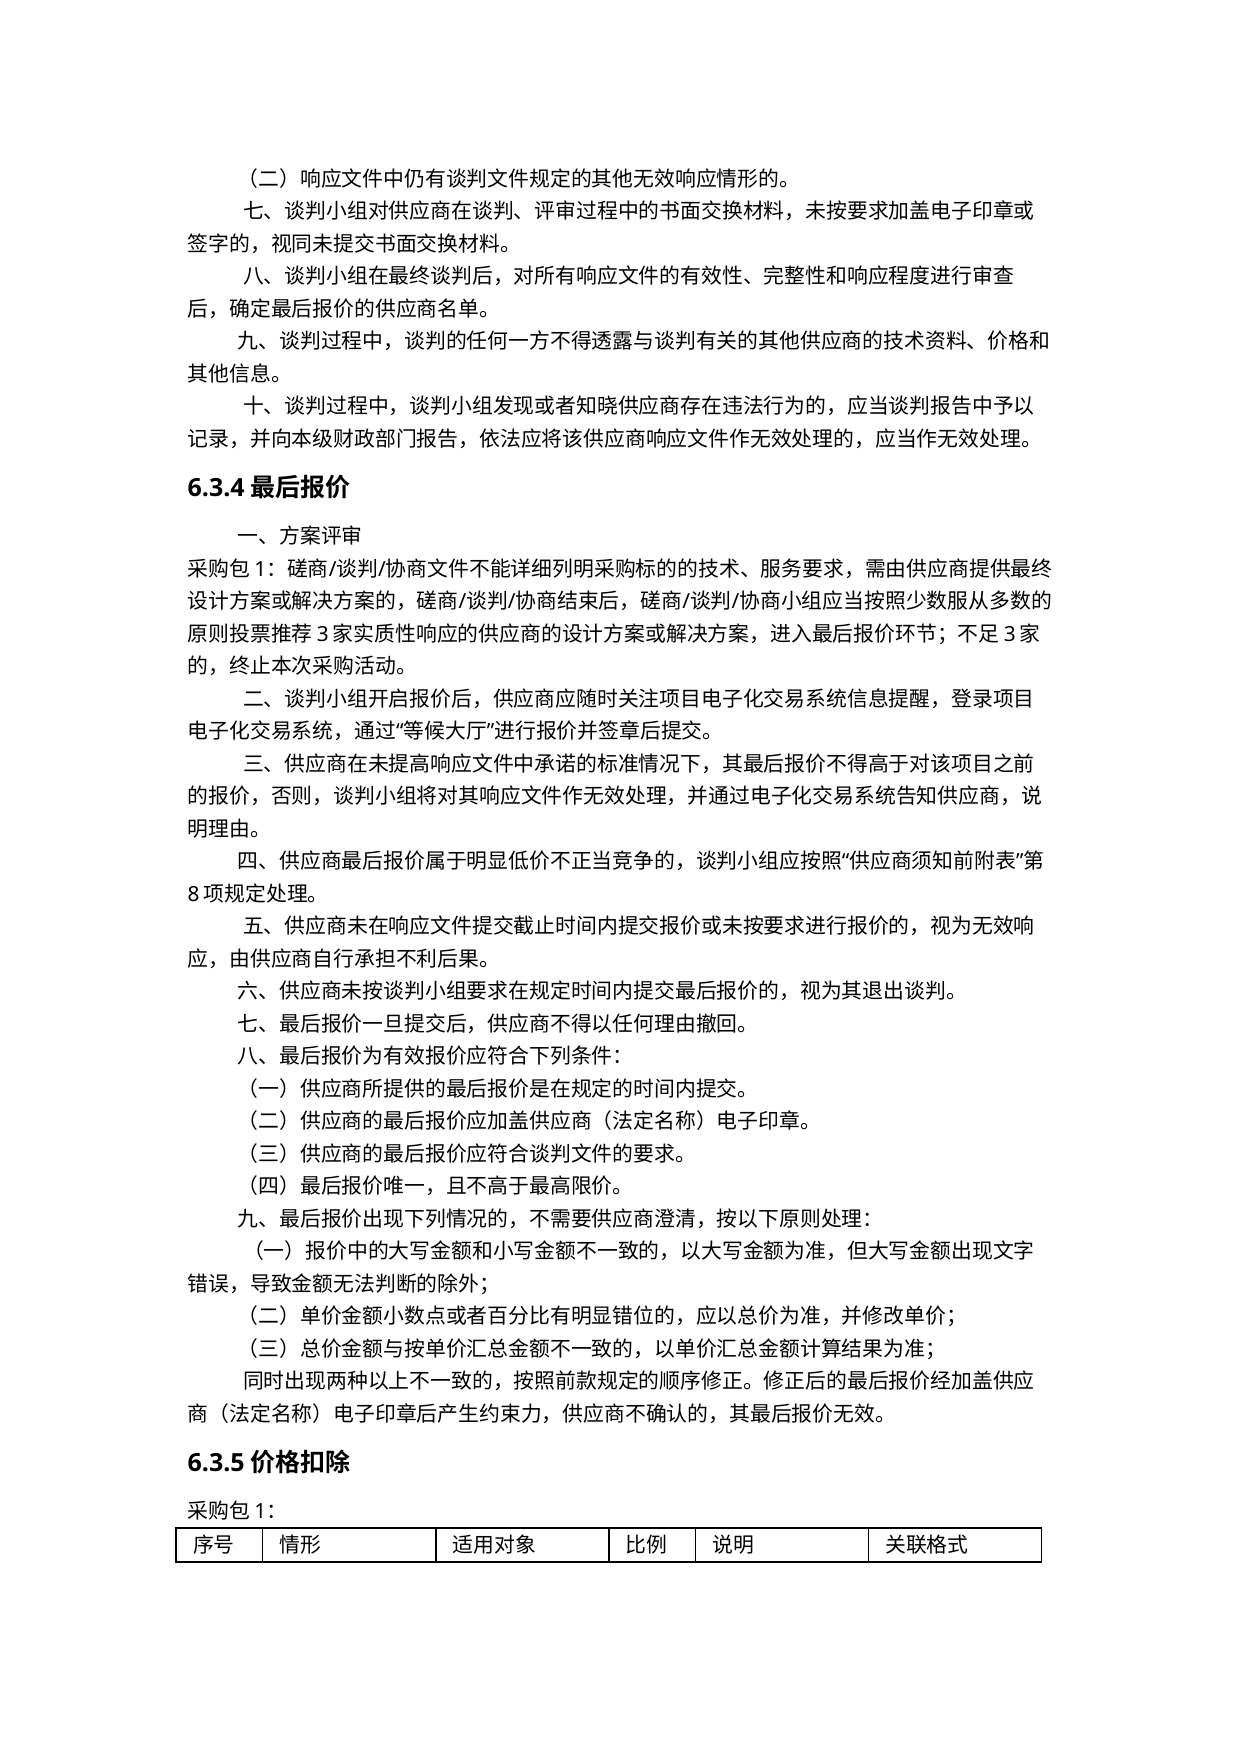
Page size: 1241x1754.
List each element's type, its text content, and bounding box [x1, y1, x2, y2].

table_header 关联格式 [869, 1529, 1041, 1561]
text 采购包1： [187, 1494, 1053, 1527]
text （三）供应商的最后报价应符合谈判文件的要求。 [187, 1137, 1053, 1169]
text 九、谈判过程中，谈判的任何一方不得透露与谈判有关的其他供应商的技术资料、价格和其他信息。 [187, 324, 1053, 389]
text （四）最后报价唯一，且不高于最高限价。 [187, 1169, 1053, 1202]
text 6.3.5价格扣除 [187, 1429, 1053, 1494]
text 一、方案评审 [187, 519, 1053, 552]
text 十、谈判过程中，谈判小组发现或者知晓供应商存在违法行为的，应当谈判报告中予以记录，并向本级财政部门报告，依法应将该供应商响应文件作无效处理的，应当作无效处理。 [187, 389, 1053, 454]
text 同时出现两种以上不一致的，按照前款规定的顺序修正。修正后的最后报价经加盖供应商（法定名称）电子印章后产生约束力，供应商不确认的，其最后报价无效。 [187, 1364, 1053, 1429]
text 二、谈判小组开启报价后，供应商应随时关注项目电子化交易系统信息提醒，登录项目电子化交易系统，通过“等候大厅”进行报价并签章后提交。 [187, 682, 1053, 747]
text 七、谈判小组对供应商在谈判、评审过程中的书面交换材料，未按要求加盖电子印章或签字的，视同未提交书面交换材料。 [187, 194, 1053, 259]
text （二）单价金额小数点或者百分比有明显错位的，应以总价为准，并修改单价； [187, 1299, 1053, 1332]
text 三、供应商在未提高响应文件中承诺的标准情况下，其最后报价不得高于对该项目之前的报价，否则，谈判小组将对其响应文件作无效处理，并通过电子化交易系统告知供应商，说明理由。 [187, 747, 1053, 844]
text （三）总价金额与按单价汇总金额不一致的，以单价汇总金额计算结果为准； [187, 1332, 1053, 1364]
text 七、最后报价一旦提交后，供应商不得以任何理由撤回。 [187, 1007, 1053, 1039]
text 6.3.4最后报价 [187, 454, 1053, 519]
text 五、供应商未在响应文件提交截止时间内提交报价或未按要求进行报价的，视为无效响应，由供应商自行承担不利后果。 [187, 909, 1053, 974]
table_header 适用对象 [437, 1529, 608, 1561]
table_header 比例 [610, 1529, 695, 1561]
text 六、供应商未按谈判小组要求在规定时间内提交最后报价的，视为其退出谈判。 [187, 974, 1053, 1007]
table_header 序号 [177, 1529, 262, 1561]
text 八、最后报价为有效报价应符合下列条件： [187, 1039, 1053, 1072]
text （二）供应商的最后报价应加盖供应商（法定名称）电子印章。 [187, 1104, 1053, 1137]
table_header 情形 [263, 1529, 435, 1561]
text （二）响应文件中仍有谈判文件规定的其他无效响应情形的。 [187, 162, 1053, 194]
text （一）供应商所提供的最后报价是在规定的时间内提交。 [187, 1072, 1053, 1104]
text 八、谈判小组在最终谈判后，对所有响应文件的有效性、完整性和响应程度进行审查后，确定最后报价的供应商名单。 [187, 259, 1053, 324]
text （一）报价中的大写金额和小写金额不一致的，以大写金额为准，但大写金额出现文字错误，导致金额无法判断的除外； [187, 1234, 1053, 1299]
text 采购包1：磋商/谈判/协商文件不能详细列明采购标的的技术、服务要求，需由供应商提供最终设计方案或解决方案的，磋商/谈判/协商结束后，磋商/谈判/协商小组应当按照少数服从多数的原则投票推荐3家实质性响应的供应商的设计方案或解决方案，进入最后报价环节；不足3家的，终止本次采购活动。 [187, 552, 1053, 682]
text 九、最后报价出现下列情况的，不需要供应商澄清，按以下原则处理： [187, 1202, 1053, 1234]
text 四、供应商最后报价属于明显低价不正当竞争的，谈判小组应按照“供应商须知前附表”第8项规定处理。 [187, 844, 1053, 909]
table_header 说明 [696, 1529, 868, 1561]
